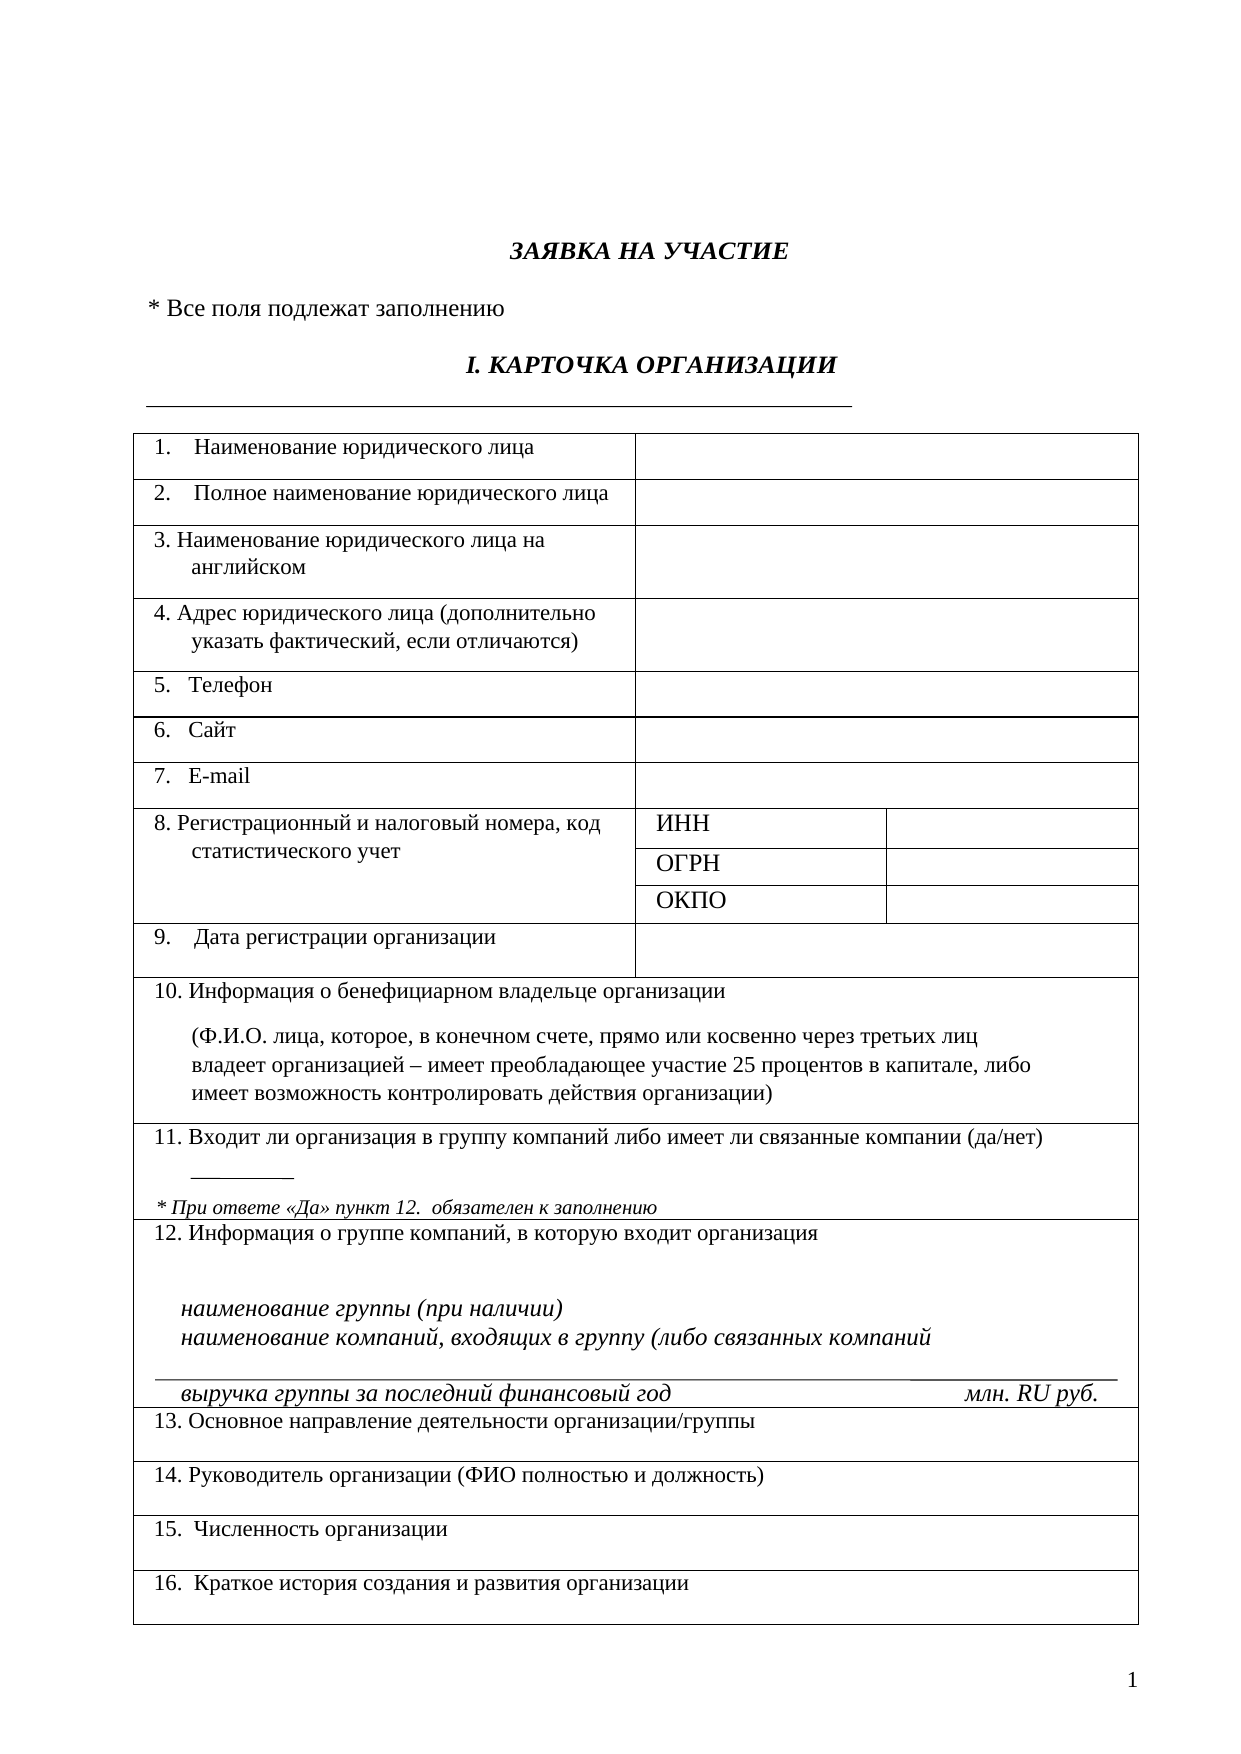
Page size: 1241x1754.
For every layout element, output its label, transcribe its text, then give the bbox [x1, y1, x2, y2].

table_cell 5. Телефон [134, 672, 635, 716]
table_cell 15. Численность организации [134, 1516, 1138, 1569]
table_cell 10. Информация о бенефициарном владельце организации (Ф.И.О. лица, которое, в конечном счете, прямо или косвенно через третьих лиц владеет организацией – имеет преобладающее участие 25 процентов в капитале, либо имеет возможность контролировать действия организации) [134, 978, 1138, 1123]
table_cell [636, 924, 1138, 977]
table_cell [636, 526, 1138, 598]
table_cell ОГРН [636, 849, 886, 885]
table_cell [636, 599, 1138, 671]
table_cell 12. Информация о группе компаний, в которую входит организация наименование группы (при наличии) наименование компаний, входящих в группу (либо связанных компаний выручка группы за последний финансовый год млн. RU руб. [134, 1220, 1138, 1407]
table_cell ИНН [636, 809, 886, 848]
table_cell 7. E-mail [134, 763, 635, 808]
table_cell [636, 672, 1138, 716]
table_cell 4. Адрес юридического лица (дополнительно указать фактический, если отличаются) [134, 599, 635, 671]
table_cell 6. Сайт [134, 718, 635, 762]
table_cell [636, 763, 1138, 808]
table_cell [636, 718, 1138, 762]
table_cell [887, 849, 1138, 885]
list Все поля подлежат заполнению [148, 293, 1165, 321]
table_header [636, 434, 1138, 479]
table_cell ОКПО [636, 886, 886, 923]
table_cell [887, 809, 1138, 848]
table_cell 8. Регистрационный и налоговый номера, код статистического учет [134, 809, 635, 923]
table_header 16. Краткое история создания и развития организации [134, 1571, 1138, 1624]
table_cell 13. Основное направление деятельности организации/группы [134, 1408, 1138, 1461]
text ЗАЯВКА НА УЧАСТИЕ [508, 236, 792, 264]
table_cell 3. Наименование юридического лица на английском [134, 526, 635, 598]
table_cell 9. Дата регистрации организации [134, 924, 635, 977]
table_cell 14. Руководитель организации (ФИО полностью и должность) [134, 1462, 1138, 1515]
list КАРТОЧКА ОРГАНИЗАЦИИ [466, 351, 1165, 379]
table_cell [887, 886, 1138, 923]
table_cell 2. Полное наименование юридического лица [134, 480, 635, 525]
table_header 1. Наименование юридического лица [134, 434, 635, 479]
table_cell 11. Входит ли организация в группу компаний либо имеет ли связанные компании (да/нет) * При ответе «Да» пункт 12. обязателен к заполнению [134, 1124, 1138, 1219]
table_cell [636, 480, 1138, 525]
